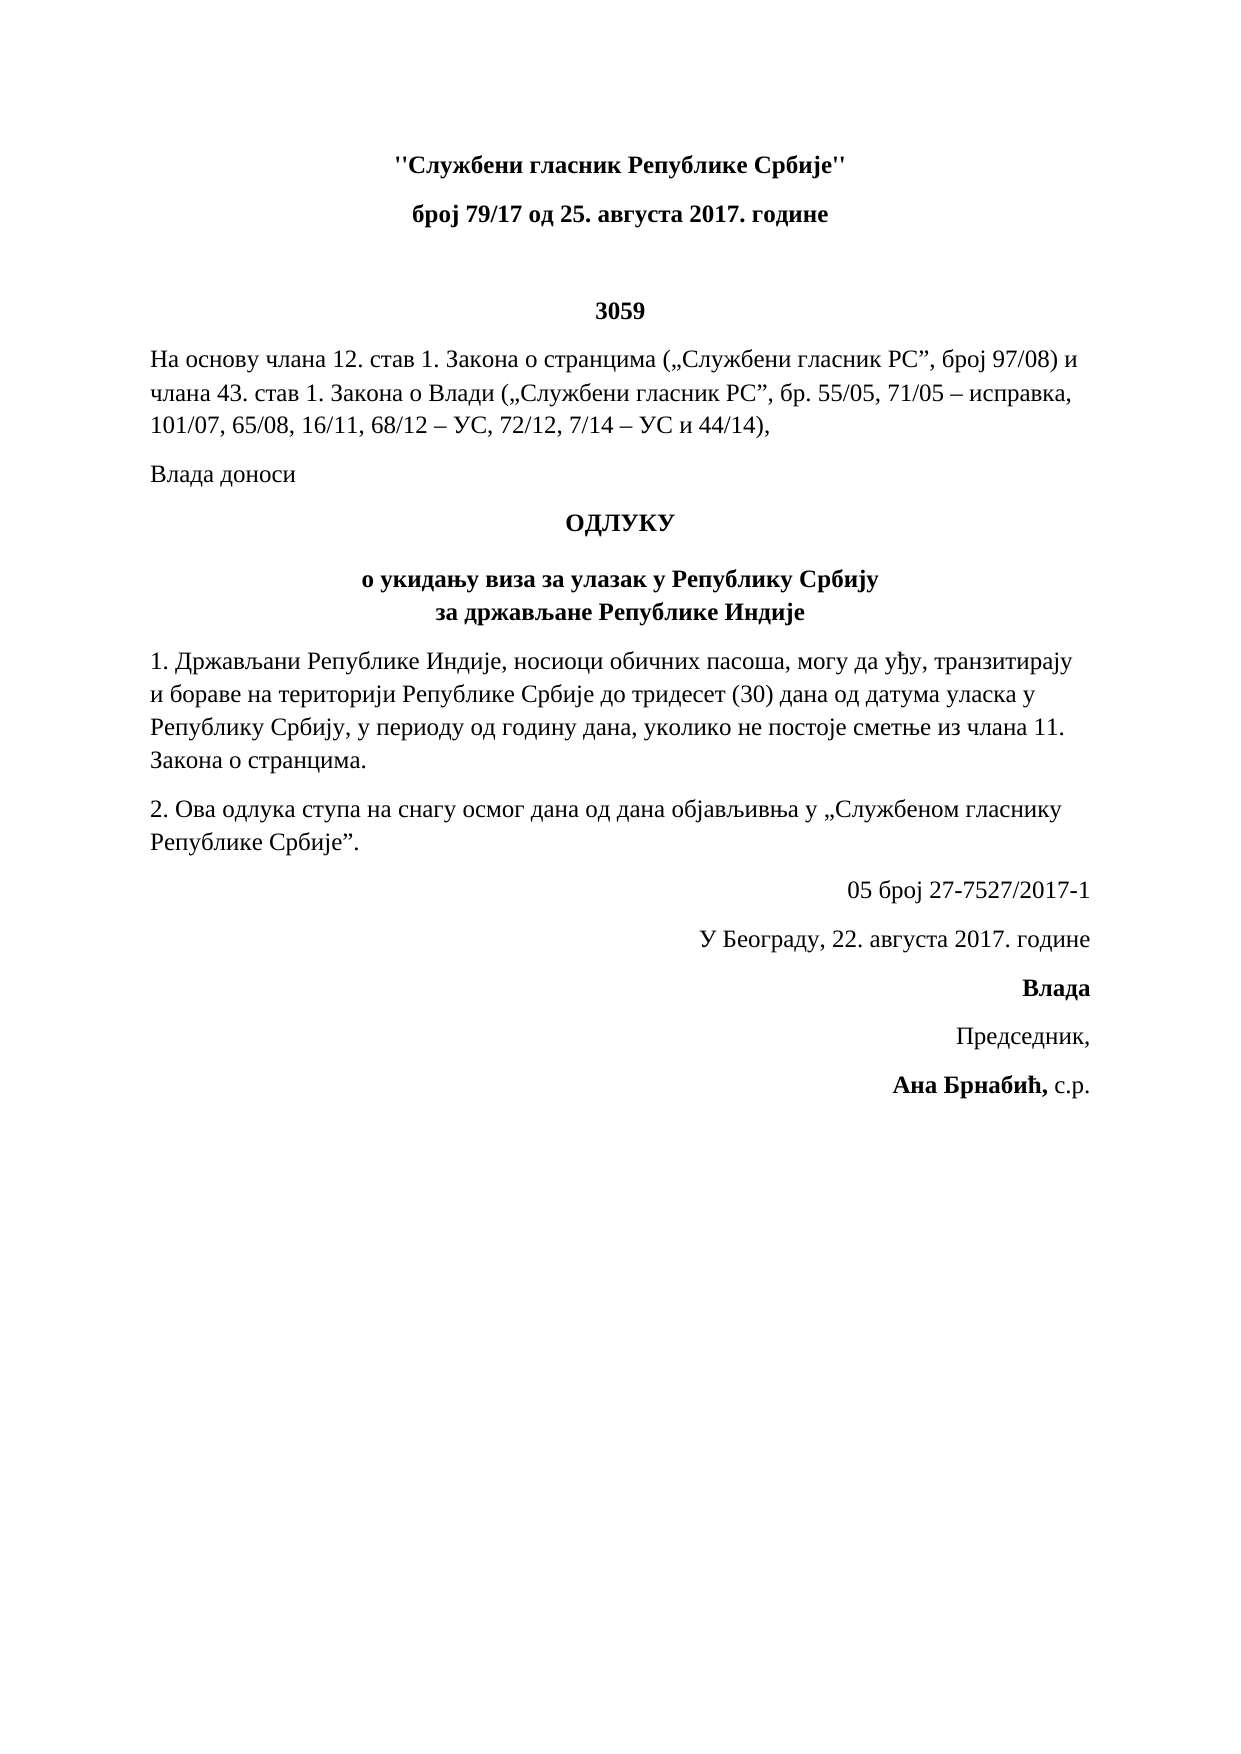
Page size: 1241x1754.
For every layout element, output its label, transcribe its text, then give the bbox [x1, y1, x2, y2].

text о укидању виза за улазак у Републику Србију за држављане Републике Индије [150, 564, 1090, 626]
text 3059 [150, 296, 1090, 325]
text У Београду, 22. августа 2017. године [150, 924, 1090, 953]
text ''Службени гласник Републике Србије'' [150, 150, 1090, 179]
text Влада [150, 973, 1090, 1001]
text На основу члана 12. став 1. Закона о странцима („Службени гласник РС”, број 97/08) и члана 43. став 1. Закона о Влади („Службени гласник РС”, бр. 55/05, 71/05 – исправка, 101/07, 65/08, 16/11, 68/12 – УС, 72/12, 7/14 – УС и 44/14), [150, 344, 1090, 439]
text Председник, [150, 1021, 1090, 1050]
text 05 број 27-7527/2017-1 [150, 875, 1090, 904]
text Ана Брнабић, с.р. [150, 1070, 1090, 1099]
text 1. Држављани Републике Индије, носиоци обичних пасоша, могу да уђу, транзитирају и бораве на територији Републике Србије до тридесет (30) дана од датума уласка у Републику Србију, у периоду од годину дана, уколико не постоје сметње из члана 11. Закона о странцима. [150, 646, 1090, 774]
text број 79/17 од 25. августа 2017. године [150, 199, 1090, 227]
text ОДЛУКУ [150, 508, 1090, 537]
text 2. Ова одлука ступа на снагу осмог дана од дана објављивња у „Службеном гласнику Републике Србије”. [150, 794, 1090, 856]
text Влада доноси [150, 459, 1090, 488]
